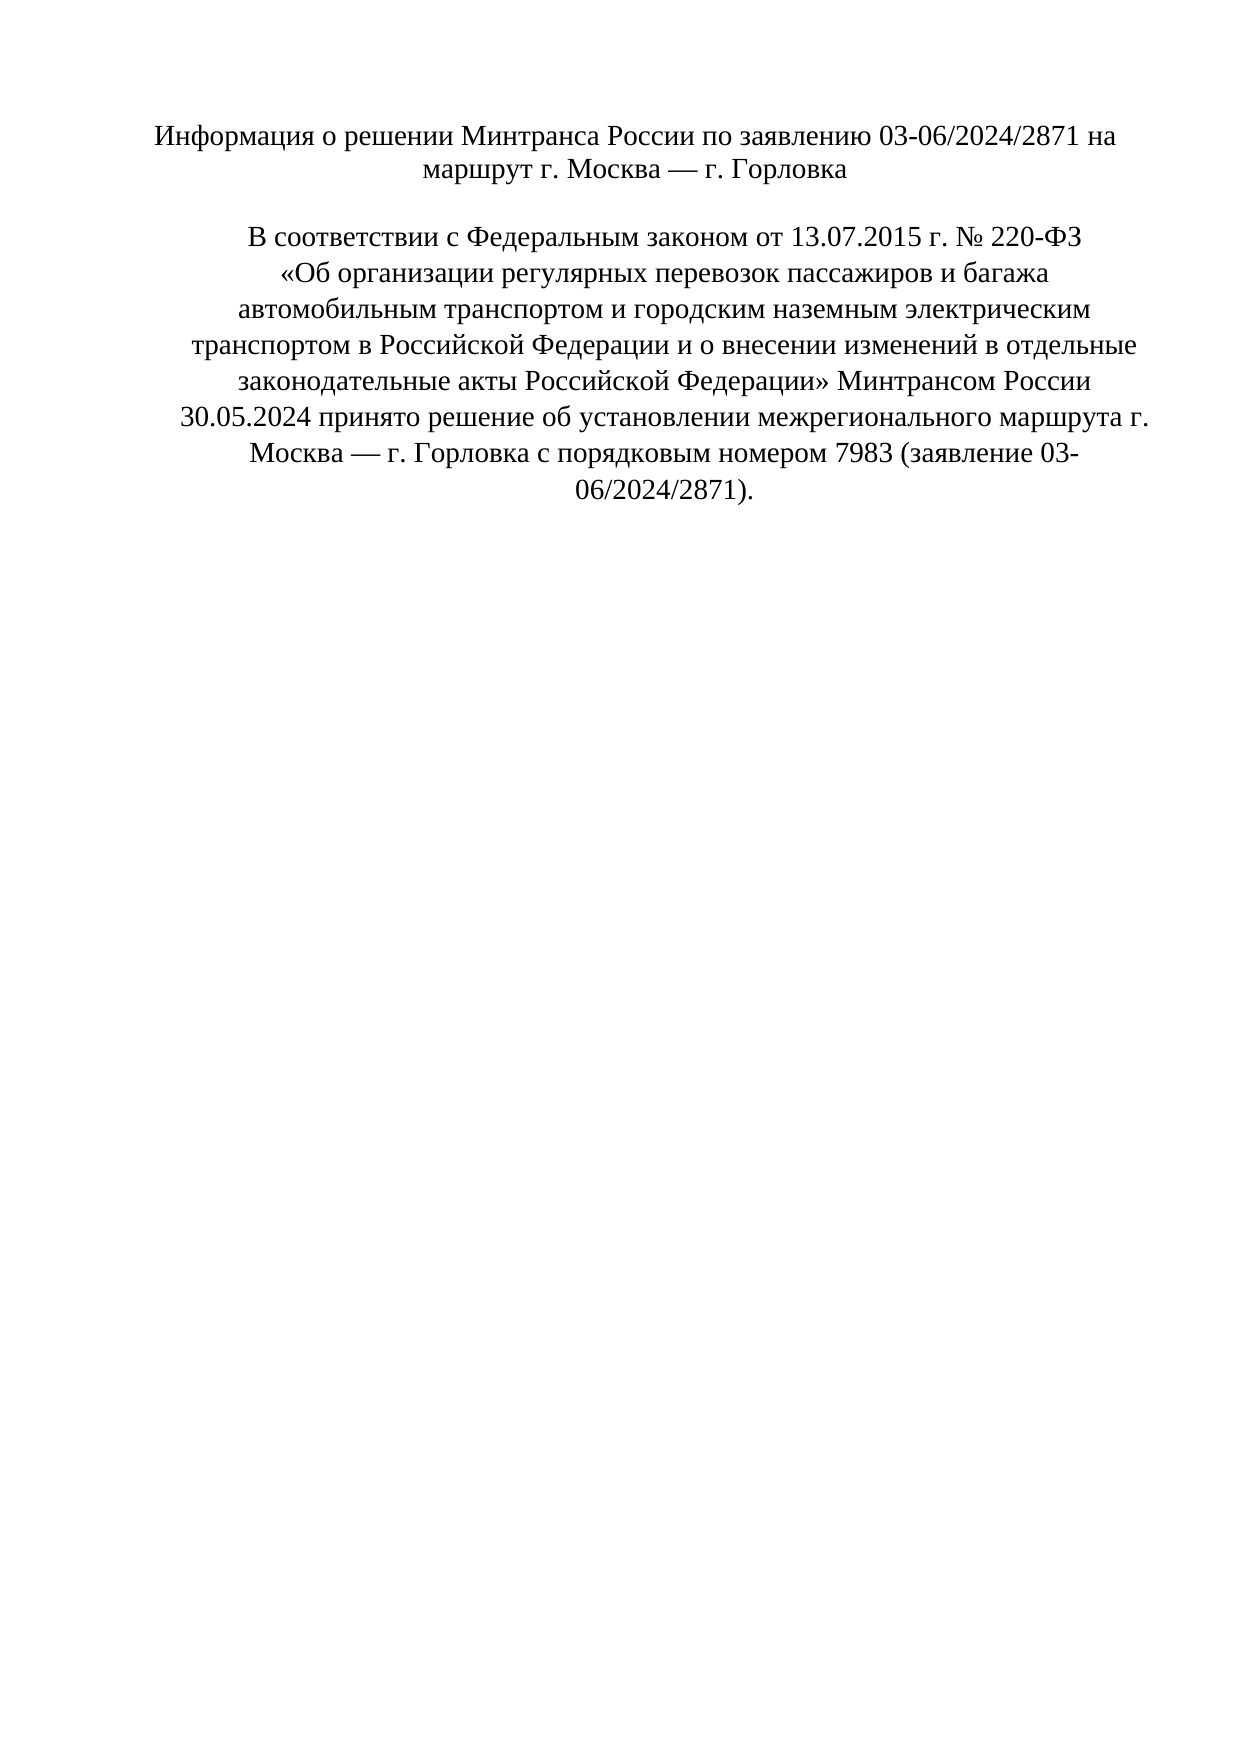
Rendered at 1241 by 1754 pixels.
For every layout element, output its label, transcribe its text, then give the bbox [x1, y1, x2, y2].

text Информация о решении Минтранса России по заявлению 03-06/2024/2871 на маршрут г. Москва — г. Горловка [118, 118, 1152, 185]
text В соответствии с Федеральным законом от 13.07.2015 г. № 220-ФЗ «Об организации регулярных перевозок пассажиров и багажа автомобильным транспортом и городским наземным электрическим транспортом в Российской Федерации и о внесении изменений в отдельные законодательные акты Российской Федерации» Минтрансом России 30.05.2024 принято решение об установлении межрегионального маршрута г. Москва — г. Горловка с порядковым номером 7983 (заявление 03-06/2024/2871). [177, 219, 1152, 505]
